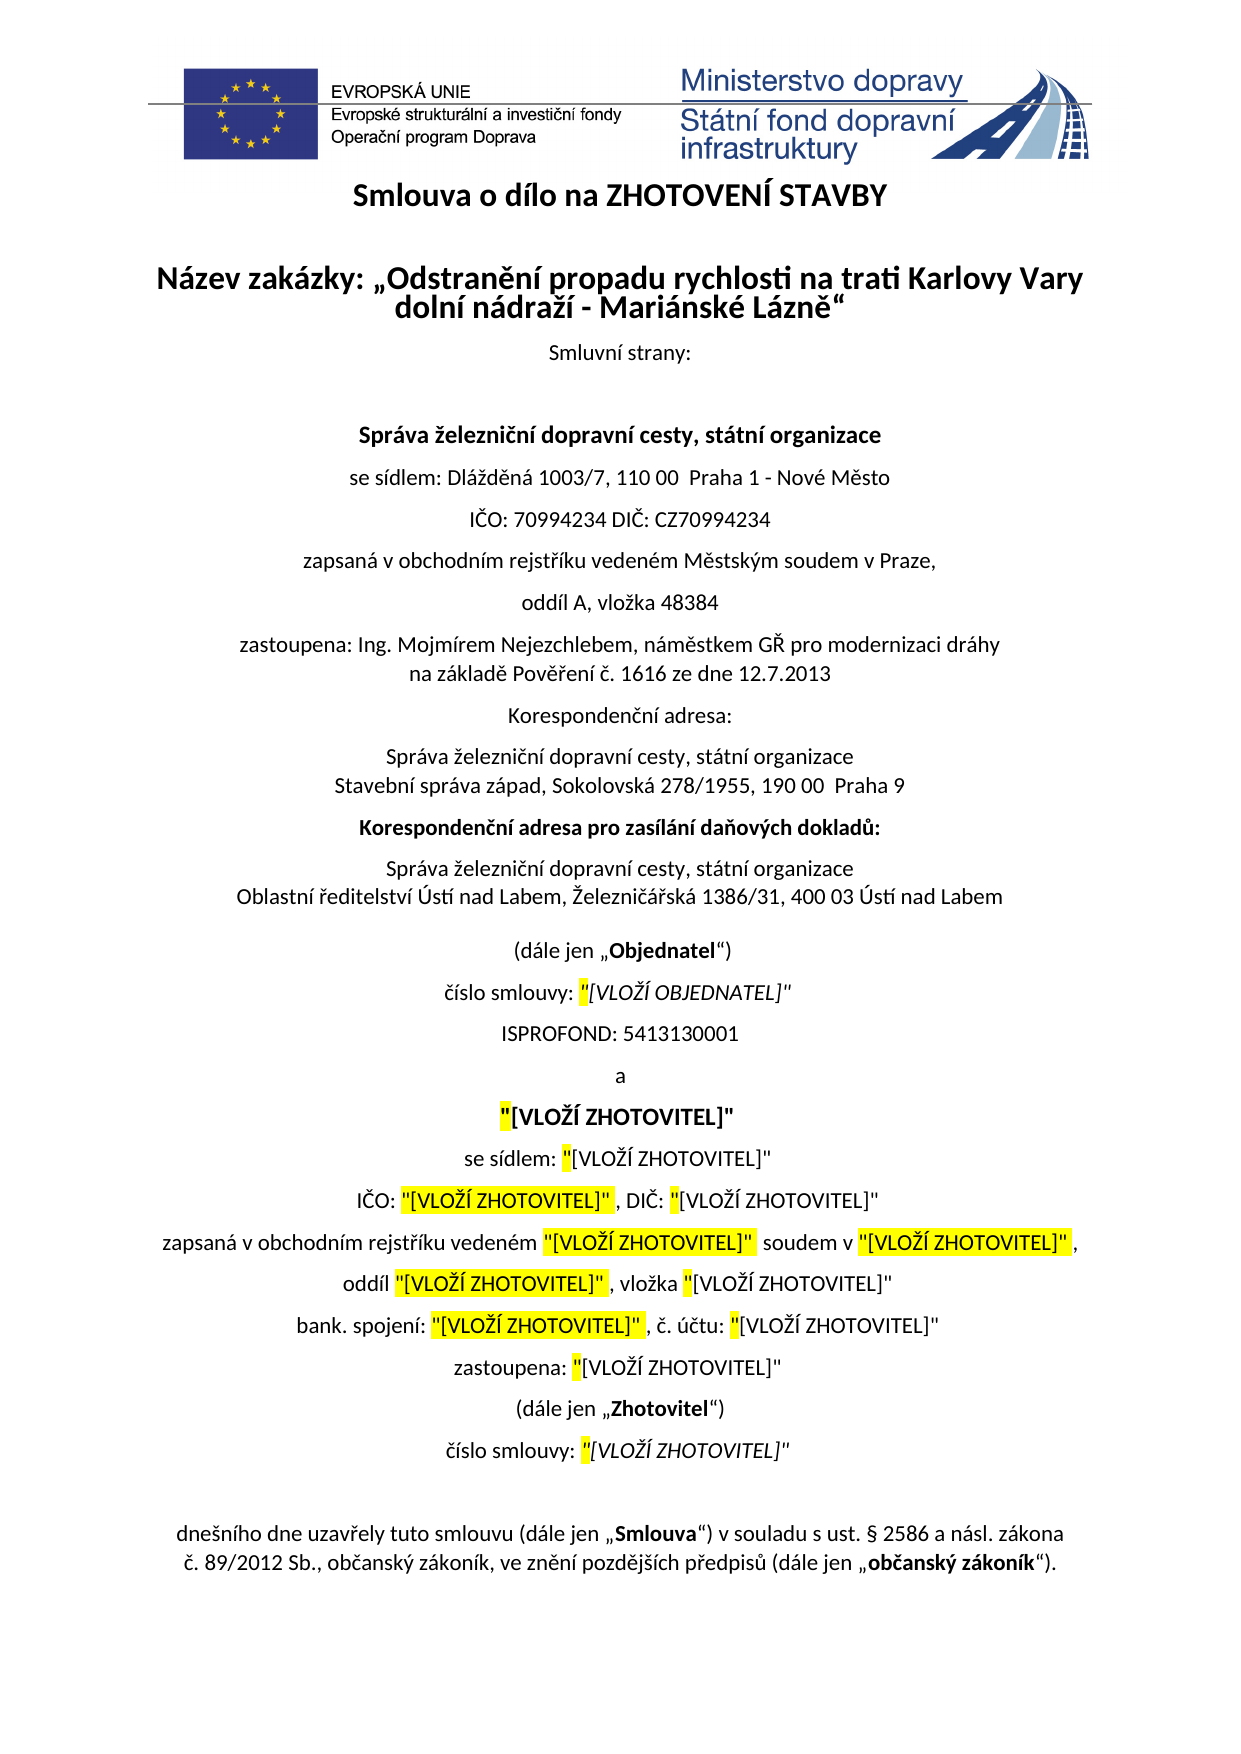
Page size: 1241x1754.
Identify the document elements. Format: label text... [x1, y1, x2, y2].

text Smlouva o dílo na ZHOTOVENÍ STAVBY [148, 183, 1092, 212]
text (dále jen „Objednatel“) [148, 935, 1092, 964]
text a [148, 1060, 1092, 1089]
text Správa železniční dopravní cesty, státní organizace [148, 741, 1092, 771]
text Oblastní ředitelství Ústí nad Labem, Železničářská 1386/31, 400 03 Ústí nad Labem [148, 882, 1092, 910]
text Název zakázky: „Odstranění propadu rychlosti na trati Karlovy Vary dolní nádraží - Mariánské Lázně“ [148, 266, 1092, 325]
text Korespondenční adresa: [148, 700, 1092, 729]
text zastoupena: [148, 1352, 1092, 1381]
text se sídlem: Dlážděná 1003/7, 110 00 Praha 1 - Nové Město [148, 462, 1092, 491]
text Stavební správa západ, Sokolovská 278/1955, 190 00 Praha 9 [148, 771, 1092, 800]
text oddíl , vložka [148, 1268, 1092, 1297]
text IČO: 70994234 DIČ: CZ70994234 [148, 504, 1092, 533]
text dnešního dne uzavřely tuto smlouvu (dále jen „Smlouva“) v souladu s ust. § 2586 a násl. zákona č. 89/2012 Sb., občanský zákoník, ve znění pozdějších předpisů (dále jen „občanský zákoník“). [148, 1518, 1092, 1577]
text číslo smlouvy: [148, 977, 1092, 1006]
text se sídlem: [148, 1143, 1092, 1172]
text Správa železniční dopravní cesty, státní organizace [148, 854, 1092, 882]
text (dále jen „Zhotovitel“) [148, 1393, 1092, 1422]
text Smluvní strany: [148, 337, 1092, 366]
picture [150, 36, 1127, 193]
text na základě Pověření č. 1616 ze dne 12.7.2013 [148, 658, 1092, 687]
text bank. spojení: , č. účtu: [148, 1310, 1092, 1339]
text číslo smlouvy: [148, 1435, 1092, 1464]
text Korespondenční adresa pro zasílání daňových dokladů: [148, 812, 1092, 841]
text zapsaná v obchodním rejstříku vedeném soudem v , [148, 1227, 1092, 1256]
text zapsaná v obchodním rejstříku vedeném Městským soudem v Praze, [148, 546, 1092, 575]
text zastoupena: Ing. Mojmírem Nejezchlebem, náměstkem GŘ pro modernizaci dráhy [148, 629, 1092, 658]
text oddíl A, vložka 48384 [148, 587, 1092, 616]
text ISPROFOND: 5413130001 [148, 1018, 1092, 1047]
text Správa železniční dopravní cesty, státní organizace [148, 421, 1092, 450]
text IČO: , DIČ: [148, 1185, 1092, 1214]
